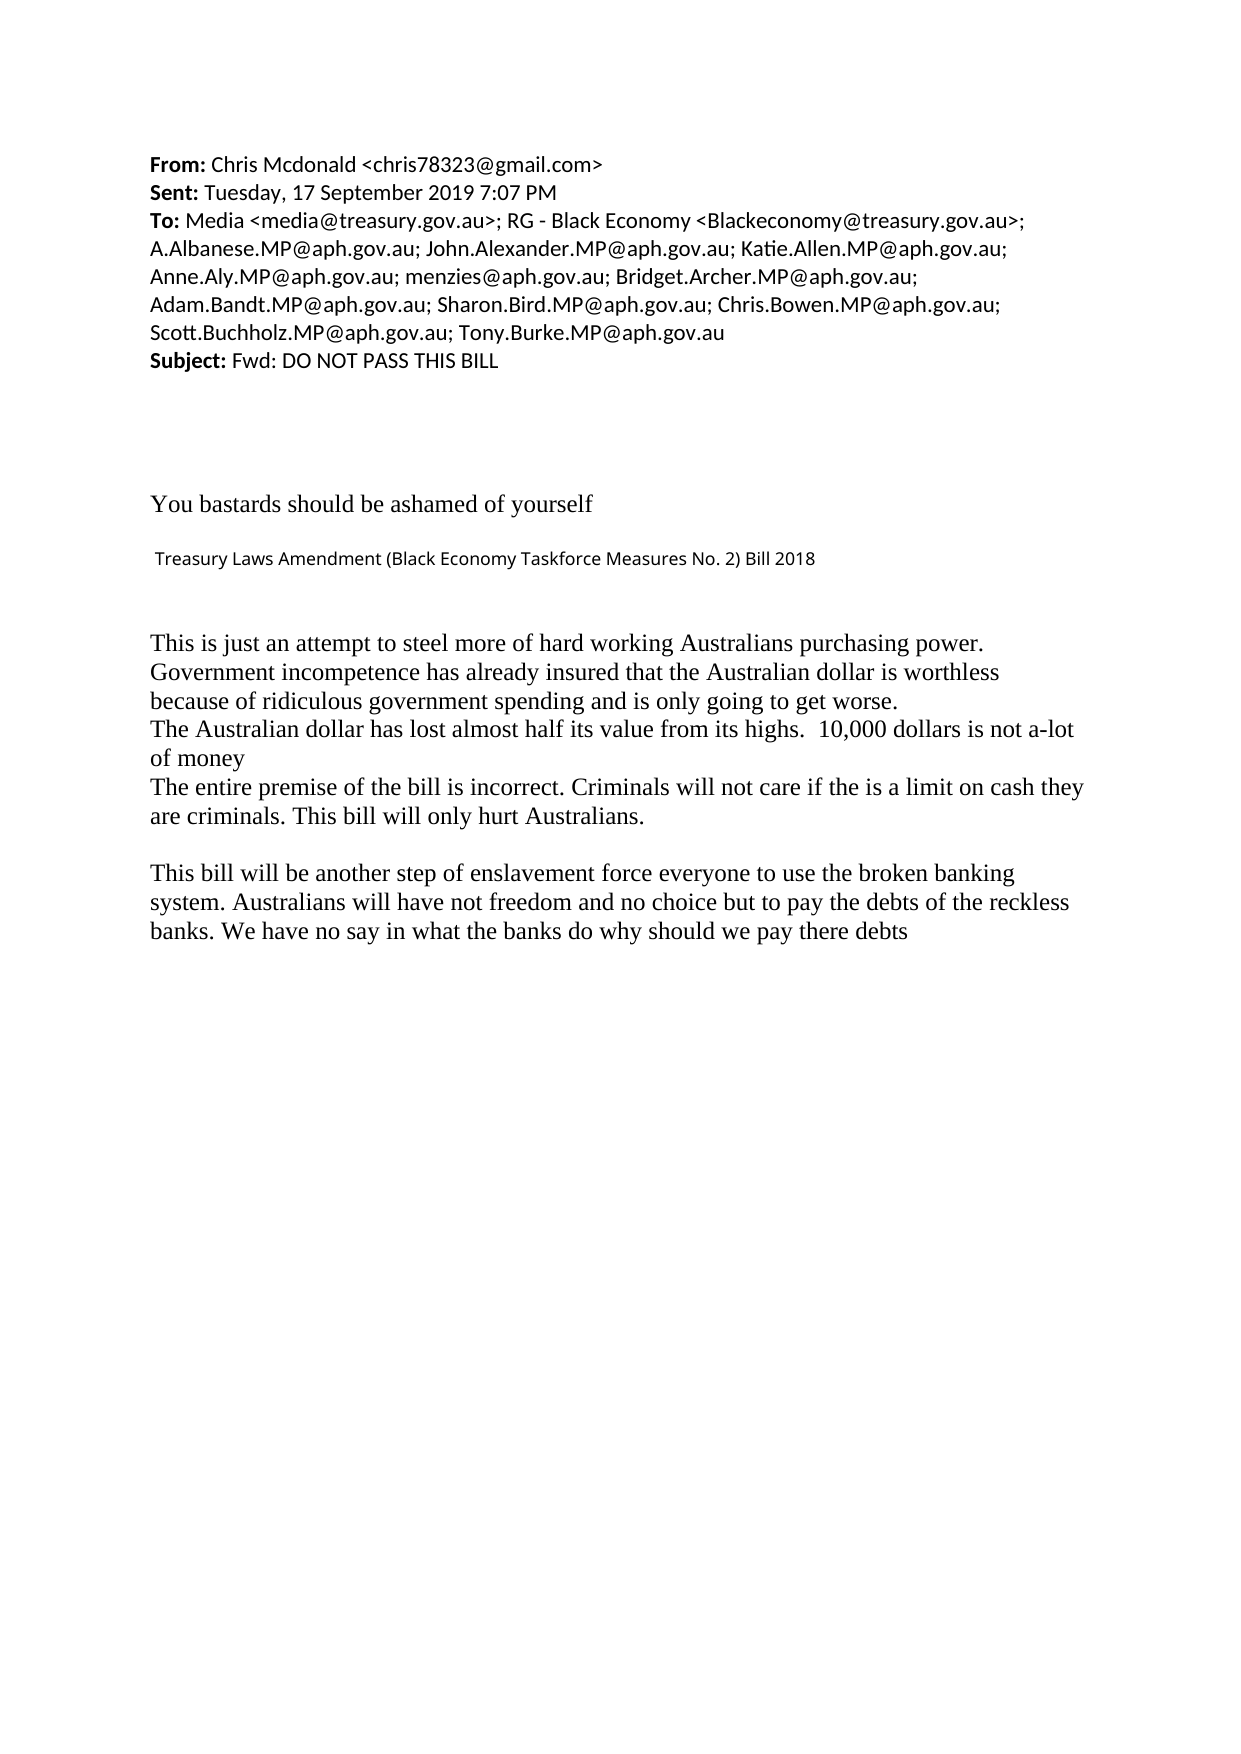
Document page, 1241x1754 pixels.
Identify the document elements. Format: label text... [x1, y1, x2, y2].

text Treasury Laws Amendment (Black Economy Taskforce Measures No. 2) Bill 2018 [150, 547, 1090, 571]
text This bill will be another step of enslavement force everyone to use the broken banking system. Australians will have not freedom and no choice but to pay the debts of the reckless banks. We have no say in what the banks do why should we pay there debts [150, 858, 1090, 944]
text You bastards should be ashamed of yourself [150, 489, 1090, 518]
text From: Chris Mcdonald <chris78323@gmail.com> Sent: Tuesday, 17 September 2019 7:07 PM To: Media <media@treasury.gov.au>; RG - Black Economy <Blackeconomy@treasury.gov.au>; A.Albanese.MP@aph.gov.au; John.Alexander.MP@aph.gov.au; Katie.Allen.MP@aph.gov.au; Anne.Aly.MP@aph.gov.au; menzies@aph.gov.au; Bridget.Archer.MP@aph.gov.au; Adam.Bandt.MP@aph.gov.au; Sharon.Bird.MP@aph.gov.au; Chris.Bowen.MP@aph.gov.au; Scott.Buchholz.MP@aph.gov.au; Tony.Burke.MP@aph.gov.au Subject: Fwd: DO NOT PASS THIS BILL [150, 150, 1090, 374]
text This is just an attempt to steel more of hard working Australians purchasing power. Government incompetence has already insured that the Australian dollar is worthless because of ridiculous government spending and is only going to get worse. [150, 628, 1090, 714]
text The Australian dollar has lost almost half its value from its highs. 10,000 dollars is not a-lot of money [150, 714, 1090, 772]
text The entire premise of the bill is incorrect. Criminals will not care if the is a limit on cash they are criminals. This bill will only hurt Australians. [150, 772, 1090, 829]
